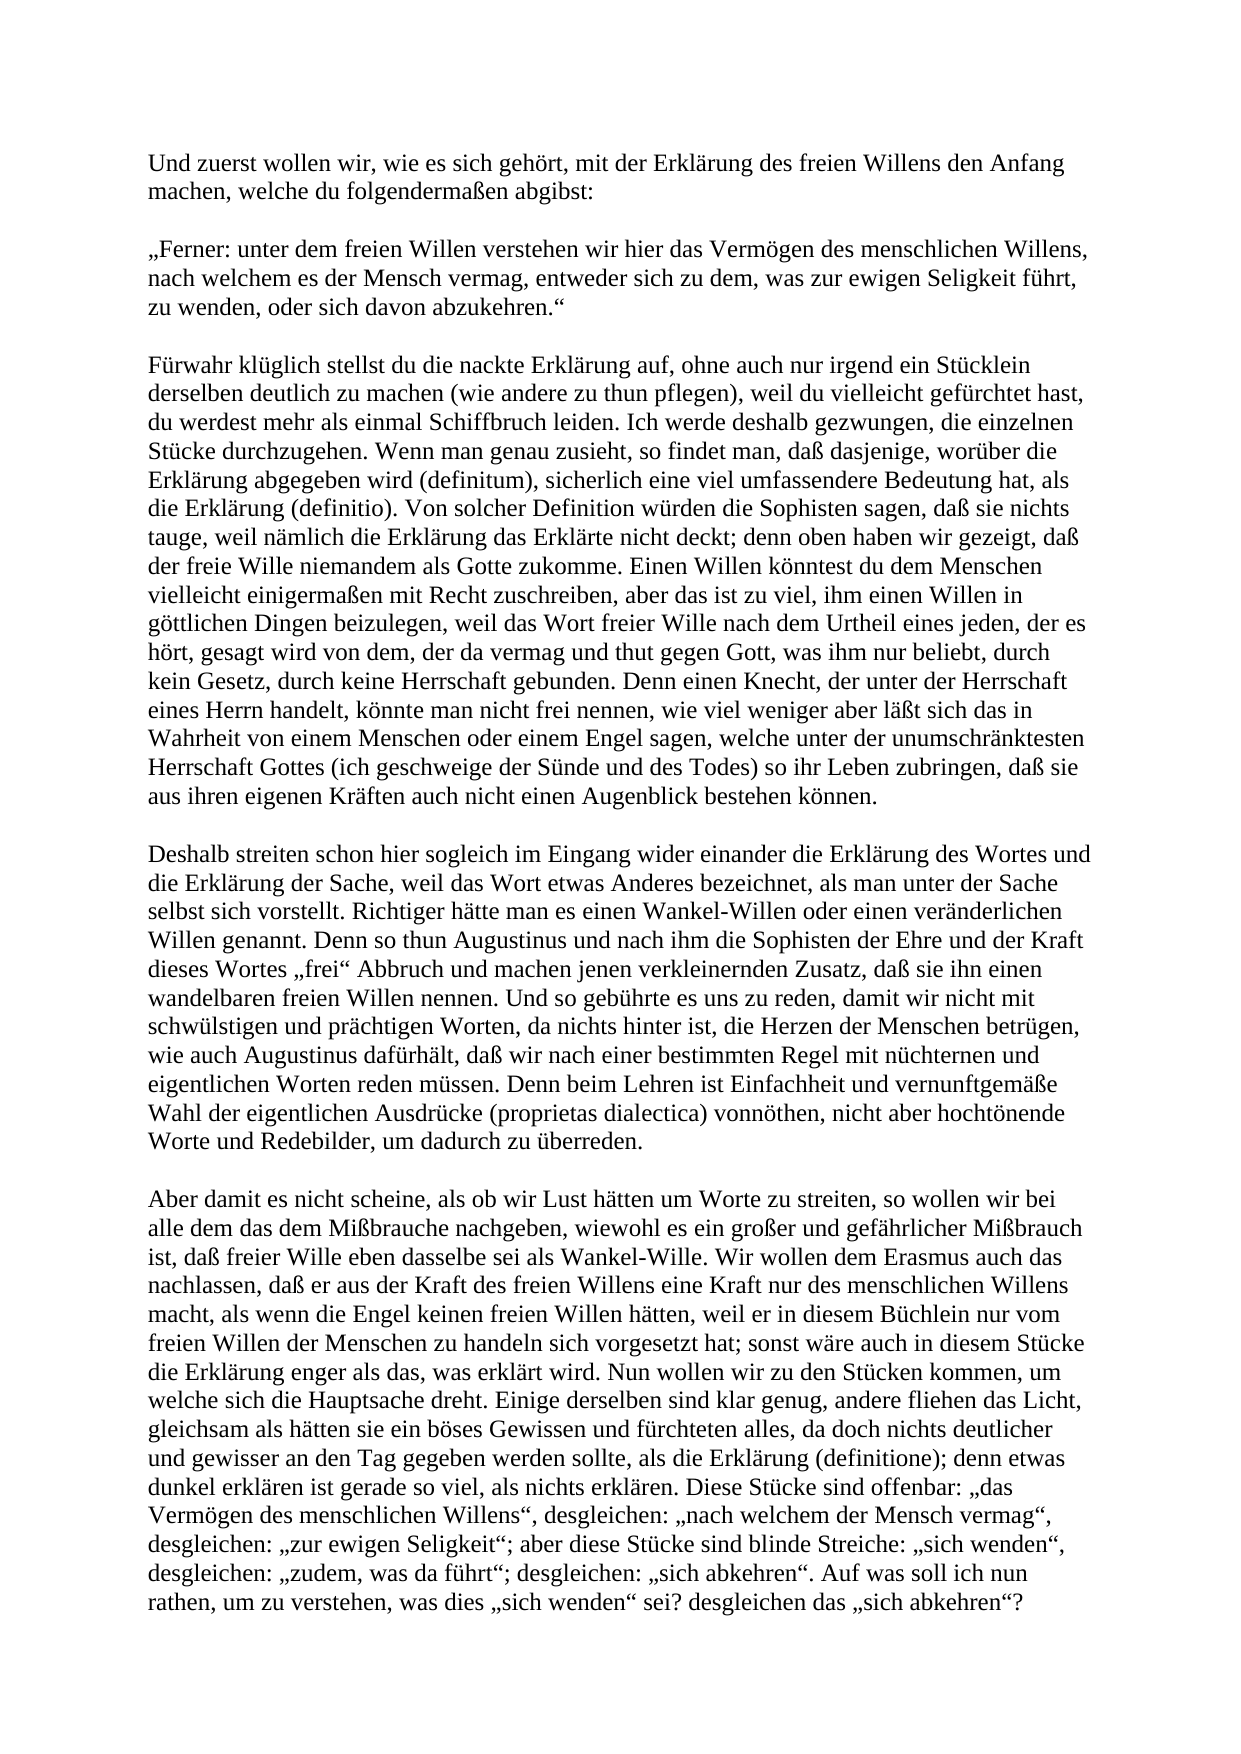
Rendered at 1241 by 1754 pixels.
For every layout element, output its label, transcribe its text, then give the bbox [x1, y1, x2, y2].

text Deshalb streiten schon hier sogleich im Eingang wider einander die Erklärung des Wortes und die Erklärung der Sache, weil das Wort etwas Anderes bezeichnet, als man unter der Sache selbst sich vorstellt. Richtiger hätte man es einen Wankel-Willen oder einen veränderlichen Willen genannt. Denn so thun Augustinus und nach ihm die Sophisten der Ehre und der Kraft dieses Wortes „frei“ Abbruch und machen jenen verkleinernden Zusatz, daß sie ihn einen wandelbaren freien Willen nennen. Und so gebührte es uns zu reden, damit wir nicht mit schwülstigen und prächtigen Worten, da nichts hinter ist, die Herzen der Menschen betrügen, wie auch Augustinus dafürhält, daß wir nach einer bestimmten Regel mit nüchternen und eigentlichen Worten reden müssen. Denn beim Lehren ist Einfachheit und vernunftgemäße Wahl der eigentlichen Ausdrücke (proprietas dialectica) vonnöthen, nicht aber hochtönende Worte und Redebilder, um dadurch zu überreden. [148, 839, 1093, 1155]
text „Ferner: unter dem freien Willen verstehen wir hier das Vermögen des menschlichen Willens, nach welchem es der Mensch vermag, entweder sich zu dem, was zur ewigen Seligkeit führt, zu wenden, oder sich davon abzukehren.“ [148, 234, 1093, 321]
text Und zuerst wollen wir, wie es sich gehört, mit der Erklärung des freien Willens den Anfang machen, welche du folgendermaßen abgibst: [148, 148, 1093, 205]
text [148, 1184, 1093, 1616]
text Fürwahr klüglich stellst du die nackte Erklärung auf, ohne auch nur irgend ein Stücklein derselben deutlich zu machen (wie andere zu thun pflegen), weil du vielleicht gefürchtet hast, du werdest mehr als einmal Schiffbruch leiden. Ich werde deshalb gezwungen, die einzelnen Stücke durchzugehen. Wenn man genau zusieht, so findet man, daß dasjenige, worüber die Erklärung abgegeben wird (definitum), sicherlich eine viel umfassendere Bedeutung hat, als die Erklärung (definitio). Von solcher Definition würden die Sophisten sagen, daß sie nichts tauge, weil nämlich die Erklärung das Erklärte nicht deckt; denn oben haben wir gezeigt, daß der freie Wille niemandem als Gotte zukomme. Einen Willen könntest du dem Menschen vielleicht einigermaßen mit Recht zuschreiben, aber das ist zu viel, ihm einen Willen in göttlichen Dingen beizulegen, weil das Wort freier Wille nach dem Urtheil eines jeden, der es hört, gesagt wird von dem, der da vermag und thut gegen Gott, was ihm nur beliebt, durch kein Gesetz, durch keine Herrschaft gebunden. Denn einen Knecht, der unter der Herrschaft eines Herrn handelt, könnte man nicht frei nennen, wie viel weniger aber läßt sich das in Wahrheit von einem Menschen oder einem Engel sagen, welche unter der unumschränktesten Herrschaft Gottes (ich geschweige der Sünde und des Todes) so ihr Leben zubringen, daß sie aus ihren eigenen Kräften auch nicht einen Augenblick bestehen können. [148, 350, 1093, 810]
